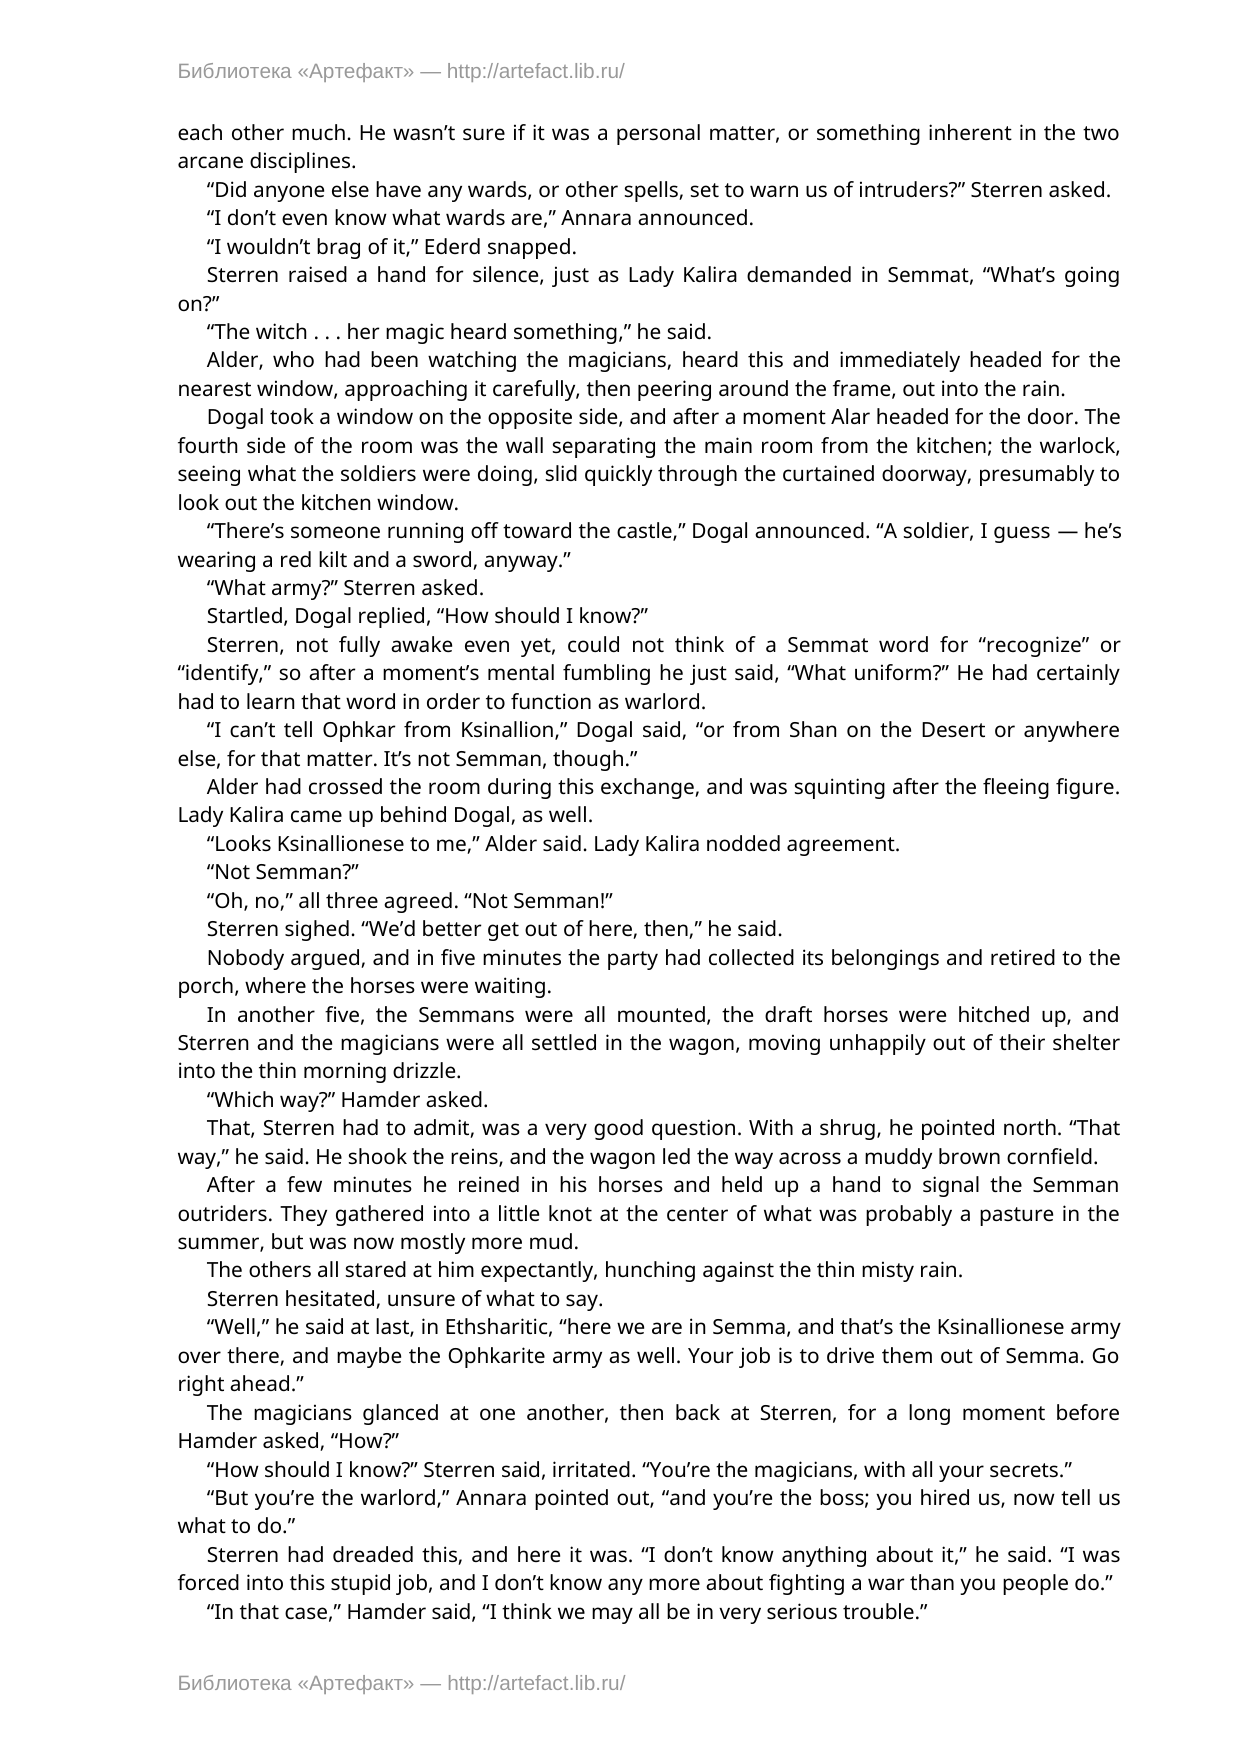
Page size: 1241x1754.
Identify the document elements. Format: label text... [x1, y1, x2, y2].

text Sterren sighed. “We’d better get out of here, then,” he said. [177, 914, 1122, 943]
text Alder, who had been watching the magicians, heard this and immediately headed for the nearest window, approaching it carefully, then peering around the frame, out into the rain. [177, 346, 1122, 402]
text “Which way?” Hamder asked. [177, 1085, 1122, 1113]
text Startled, Dogal replied, “How should I know?” [177, 602, 1122, 630]
text “The witch . . . her magic heard something,” he said. [177, 317, 1122, 346]
text “There’s someone running off toward the castle,” Dogal announced. “A soldier, I guess — he’s wearing a red kilt and a sword, anyway.” [177, 516, 1122, 573]
text The others all stared at him expectantly, hunching against the thin misty rain. [177, 1256, 1122, 1284]
text “But you’re the warlord,” Annara pointed out, “and you’re the boss; you hired us, now tell us what to do.” [177, 1483, 1122, 1540]
text Sterren raised a hand for silence, just as Lady Kalira demanded in Semmat, “What’s going on?” [177, 260, 1122, 317]
text Dogal took a window on the opposite side, and after a moment Alar headed for the door. The fourth side of the room was the wall separating the main room from the kitchen; the warlock, seeing what the soldiers were doing, slid quickly through the curtained doorway, presumably to look out the kitchen window. [177, 402, 1122, 516]
text That, Sterren had to admit, was a very good question. With a shrug, he pointed north. “That way,” he said. He shook the reins, and the wagon led the way across a muddy brown cornfield. [177, 1113, 1122, 1170]
text “How should I know?” Sterren said, irritated. “You’re the magicians, with all your secrets.” [177, 1455, 1122, 1483]
text “What army?” Sterren asked. [177, 573, 1122, 602]
text “Did anyone else have any wards, or other spells, set to warn us of intruders?” Sterren asked. [177, 175, 1122, 203]
text “In that case,” Hamder said, “I think we may all be in very serious trouble.” [177, 1597, 1122, 1625]
text “Looks Ksinallionese to me,” Alder said. Lady Kalira nodded agreement. [177, 829, 1122, 857]
text “I don’t even know what wards are,” Annara announced. [177, 203, 1122, 232]
text “Well,” he said at last, in Ethsharitic, “here we are in Semma, and that’s the Ksinallionese army over there, and maybe the Ophkarite army as well. Your job is to drive them out of Semma. Go right ahead.” [177, 1312, 1122, 1398]
text After a few minutes he reined in his horses and held up a hand to signal the Semman outriders. They gathered into a little knot at the center of what was probably a pasture in the summer, but was now mostly more mud. [177, 1170, 1122, 1256]
text “I wouldn’t brag of it,” Ederd snapped. [177, 232, 1122, 260]
text “I can’t tell Ophkar from Ksinallion,” Dogal said, “or from Shan on the Desert or anywhere else, for that matter. It’s not Semman, though.” [177, 715, 1122, 772]
text “Oh, no,” all three agreed. “Not Semman!” [177, 886, 1122, 914]
text The magicians glanced at one another, then back at Sterren, for a long moment before Hamder asked, “How?” [177, 1398, 1122, 1455]
text In another five, the Semmans were all mounted, the draft horses were hitched up, and Sterren and the magicians were all settled in the wagon, moving unhappily out of their shelter into the thin morning drizzle. [177, 1000, 1122, 1085]
text Sterren hesitated, unsure of what to say. [177, 1284, 1122, 1312]
text Sterren, not fully awake even yet, could not think of a Semmat word for “recognize” or “identify,” so after a moment’s mental fumbling he just said, “What uniform?” He had certainly had to learn that word in order to function as warlord. [177, 630, 1122, 715]
text Alder had crossed the room during this exchange, and was squinting after the fleeing figure. Lady Kalira came up behind Dogal, as well. [177, 772, 1122, 829]
text “Not Semman?” [177, 857, 1122, 886]
text Sterren had dreaded this, and here it was. “I don’t know anything about it,” he said. “I was forced into this stupid job, and I don’t know any more about fighting a war than you people do.” [177, 1540, 1122, 1597]
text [177, 118, 1122, 175]
text Nobody argued, and in five minutes the party had collected its belongings and retired to the porch, where the horses were waiting. [177, 943, 1122, 1000]
